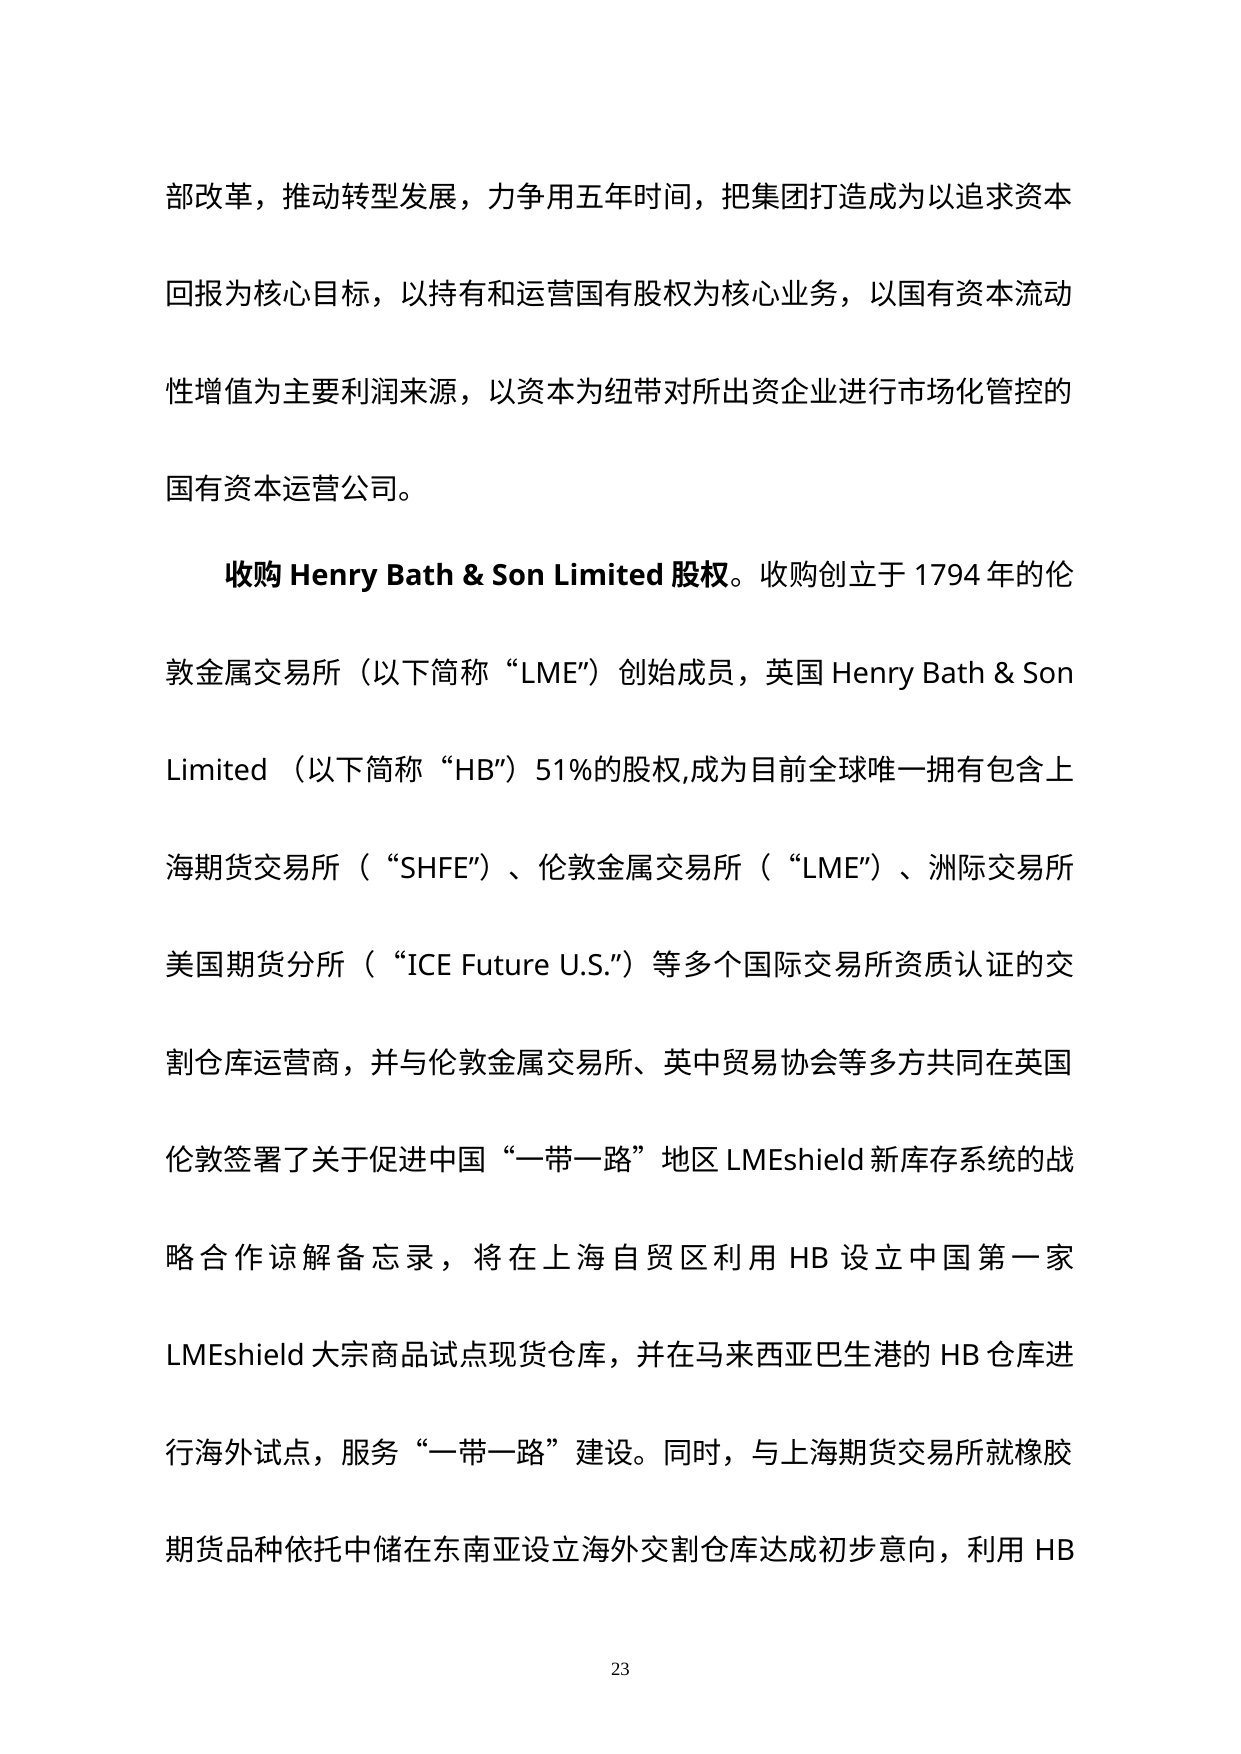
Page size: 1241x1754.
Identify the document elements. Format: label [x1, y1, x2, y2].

text [165, 162, 1075, 519]
text [165, 541, 1075, 1581]
